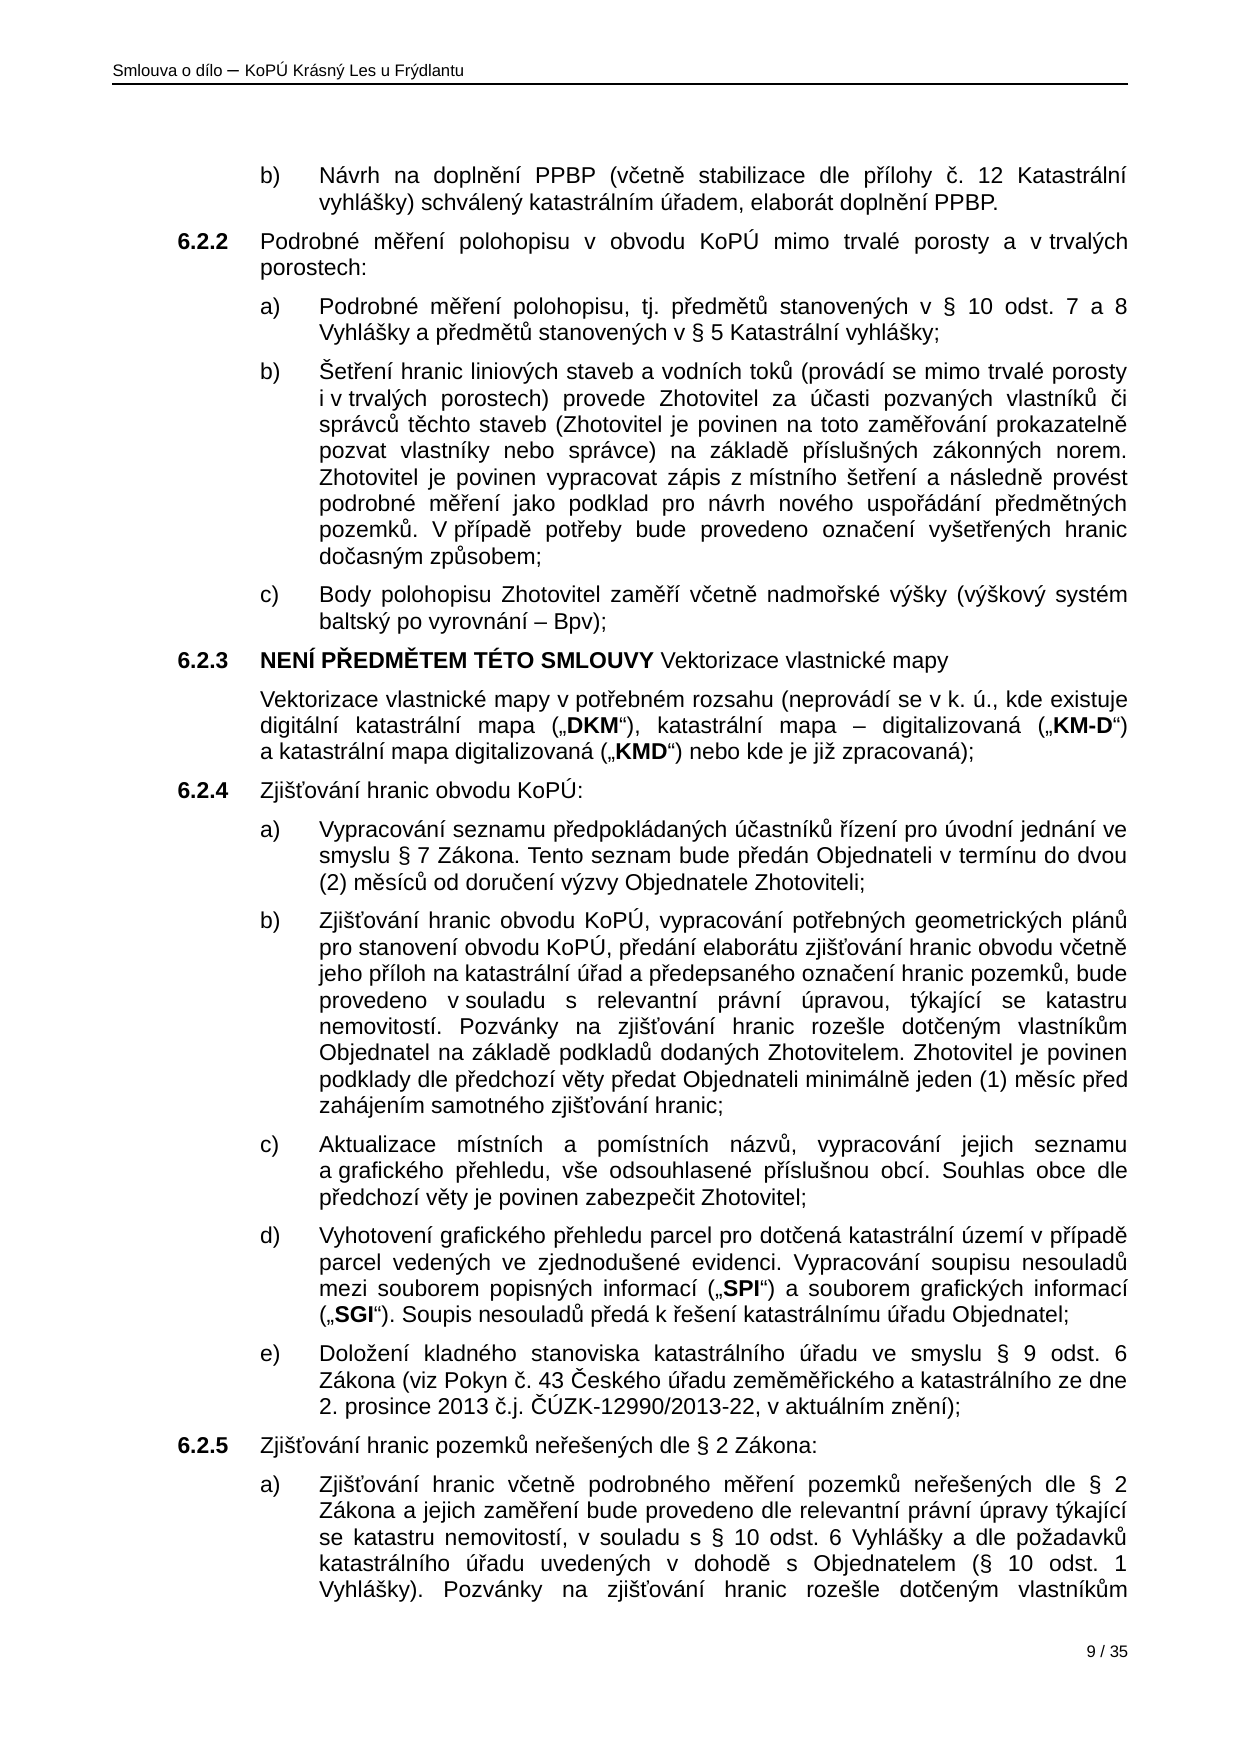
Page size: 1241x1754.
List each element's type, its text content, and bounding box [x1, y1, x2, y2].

list Aktualizace místních a pomístních názvů, vypracování jejich seznamu a grafického přehledu, vše odsouhlasené příslušnou obcí. Souhlas obce dle předchozí věty je povinen zabezpečit Zhotovitel; [260, 1131, 1128, 1210]
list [260, 1471, 1128, 1602]
list Doložení kladného stanoviska katastrálního úřadu ve smyslu § 9 odst. 6 Zákona (viz Pokyn č. 43 Českého úřadu zeměměřického a katastrálního ze dne 2. prosince 2013 č.j. ČÚZK-12990/2013-22, v aktuálním znění); [260, 1340, 1128, 1419]
list Podrobné měření polohopisu, tj. předmětů stanovených v § 10 odst. 7 a 8 Vyhlášky a předmětů stanovených v § 5 Katastrální vyhlášky; [260, 293, 1128, 346]
list Body polohopisu Zhotovitel zaměří včetně nadmořské výšky (výškový systém baltský po vyrovnání – Bpv); [260, 581, 1128, 634]
text Zjišťování hranic pozemků neřešených dle § 2 Zákona: [177, 1432, 1128, 1458]
text Podrobné měření polohopisu v obvodu KoPÚ mimo trvalé porosty a v trvalých porostech: [177, 228, 1128, 280]
list Vektorizace vlastnické mapy v potřebném rozsahu (neprovádí se v k. ú., kde existuje digitální katastrální mapa („DKM“), katastrální mapa – digitalizovaná („KM-D“) a katastrální mapa digitalizovaná („KMD“) nebo kde je již zpracovaná); [260, 686, 1128, 764]
list Vyhotovení grafického přehledu parcel pro dotčená katastrální území v případě parcel vedených ve zjednodušené evidenci. Vypracování soupisu nesouladů mezi souborem popisných informací („SPI“) a souborem grafických informací („SGI“). Soupis nesouladů předá k řešení katastrálnímu úřadu Objednatel; [260, 1222, 1128, 1328]
list Vypracování seznamu předpokládaných účastníků řízení pro úvodní jednání ve smyslu § 7 Zákona. Tento seznam bude předán Objednateli v termínu do dvou (2) měsíců od doručení výzvy Objednatele Zhotoviteli; [260, 816, 1128, 895]
list Zjišťování hranic obvodu KoPÚ, vypracování potřebných geometrických plánů pro stanovení obvodu KoPÚ, předání elaborátu zjišťování hranic obvodu včetně jeho příloh na katastrální úřad a předepsaného označení hranic pozemků, bude provedeno v souladu s relevantní právní úpravou, týkající se katastru nemovitostí. Pozvánky na zjišťování hranic rozešle dotčeným vlastníkům Objednatel na základě podkladů dodaných Zhotovitelem. Zhotovitel je povinen podklady dle předchozí věty předat Objednateli minimálně jeden (1) měsíc před zahájením samotného zjišťování hranic; [260, 907, 1128, 1118]
text NENÍ PŘEDMĚTEM TÉTO SMLOUVY Vektorizace vlastnické mapy [177, 647, 1128, 673]
text Zjišťování hranic obvodu KoPÚ: [177, 777, 1128, 803]
list Šetření hranic liniových staveb a vodních toků (provádí se mimo trvalé porosty i v trvalých porostech) provede Zhotovitel za účasti pozvaných vlastníků či správců těchto staveb (Zhotovitel je povinen na toto zaměřování prokazatelně pozvat vlastníky nebo správce) na základě příslušných zákonných norem. Zhotovitel je povinen vypracovat zápis z místního šetření a následně provést podrobné měření jako podklad pro návrh nového uspořádání předmětných pozemků. V případě potřeby bude provedeno označení vyšetřených hranic dočasným způsobem; [260, 358, 1128, 569]
list Návrh na doplnění PPBP (včetně stabilizace dle přílohy č. 12 Katastrální vyhlášky) schválený katastrálním úřadem, elaborát doplnění PPBP. [260, 162, 1128, 215]
